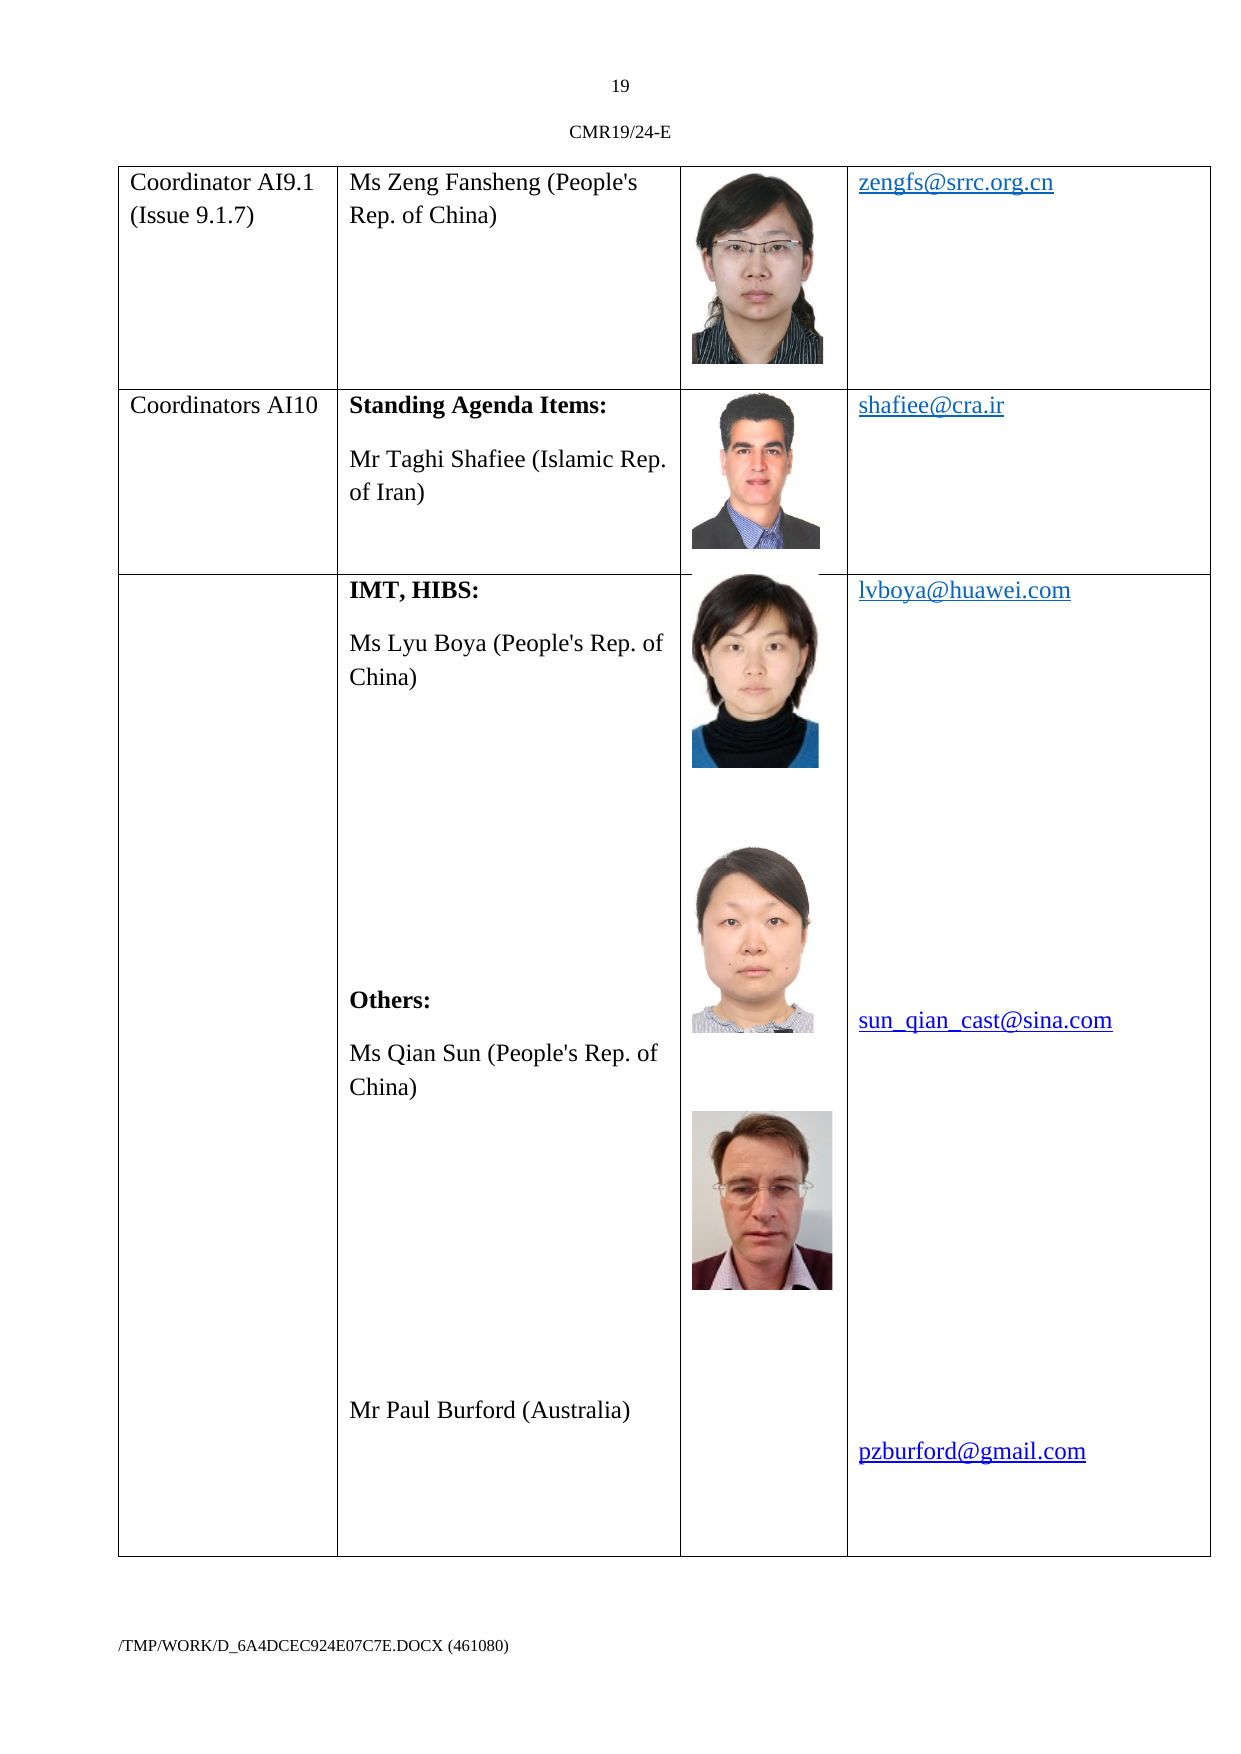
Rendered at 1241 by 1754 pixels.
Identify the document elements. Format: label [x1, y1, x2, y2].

picture [692, 390, 820, 549]
picture [692, 574, 819, 768]
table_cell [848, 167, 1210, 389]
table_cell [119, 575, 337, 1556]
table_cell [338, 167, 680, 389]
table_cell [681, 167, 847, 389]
picture [692, 1111, 833, 1290]
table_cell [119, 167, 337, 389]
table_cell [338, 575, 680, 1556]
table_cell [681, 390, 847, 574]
picture [692, 167, 824, 364]
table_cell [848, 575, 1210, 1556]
picture [692, 846, 814, 1033]
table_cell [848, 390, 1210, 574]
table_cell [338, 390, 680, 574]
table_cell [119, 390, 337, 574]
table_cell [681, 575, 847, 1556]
